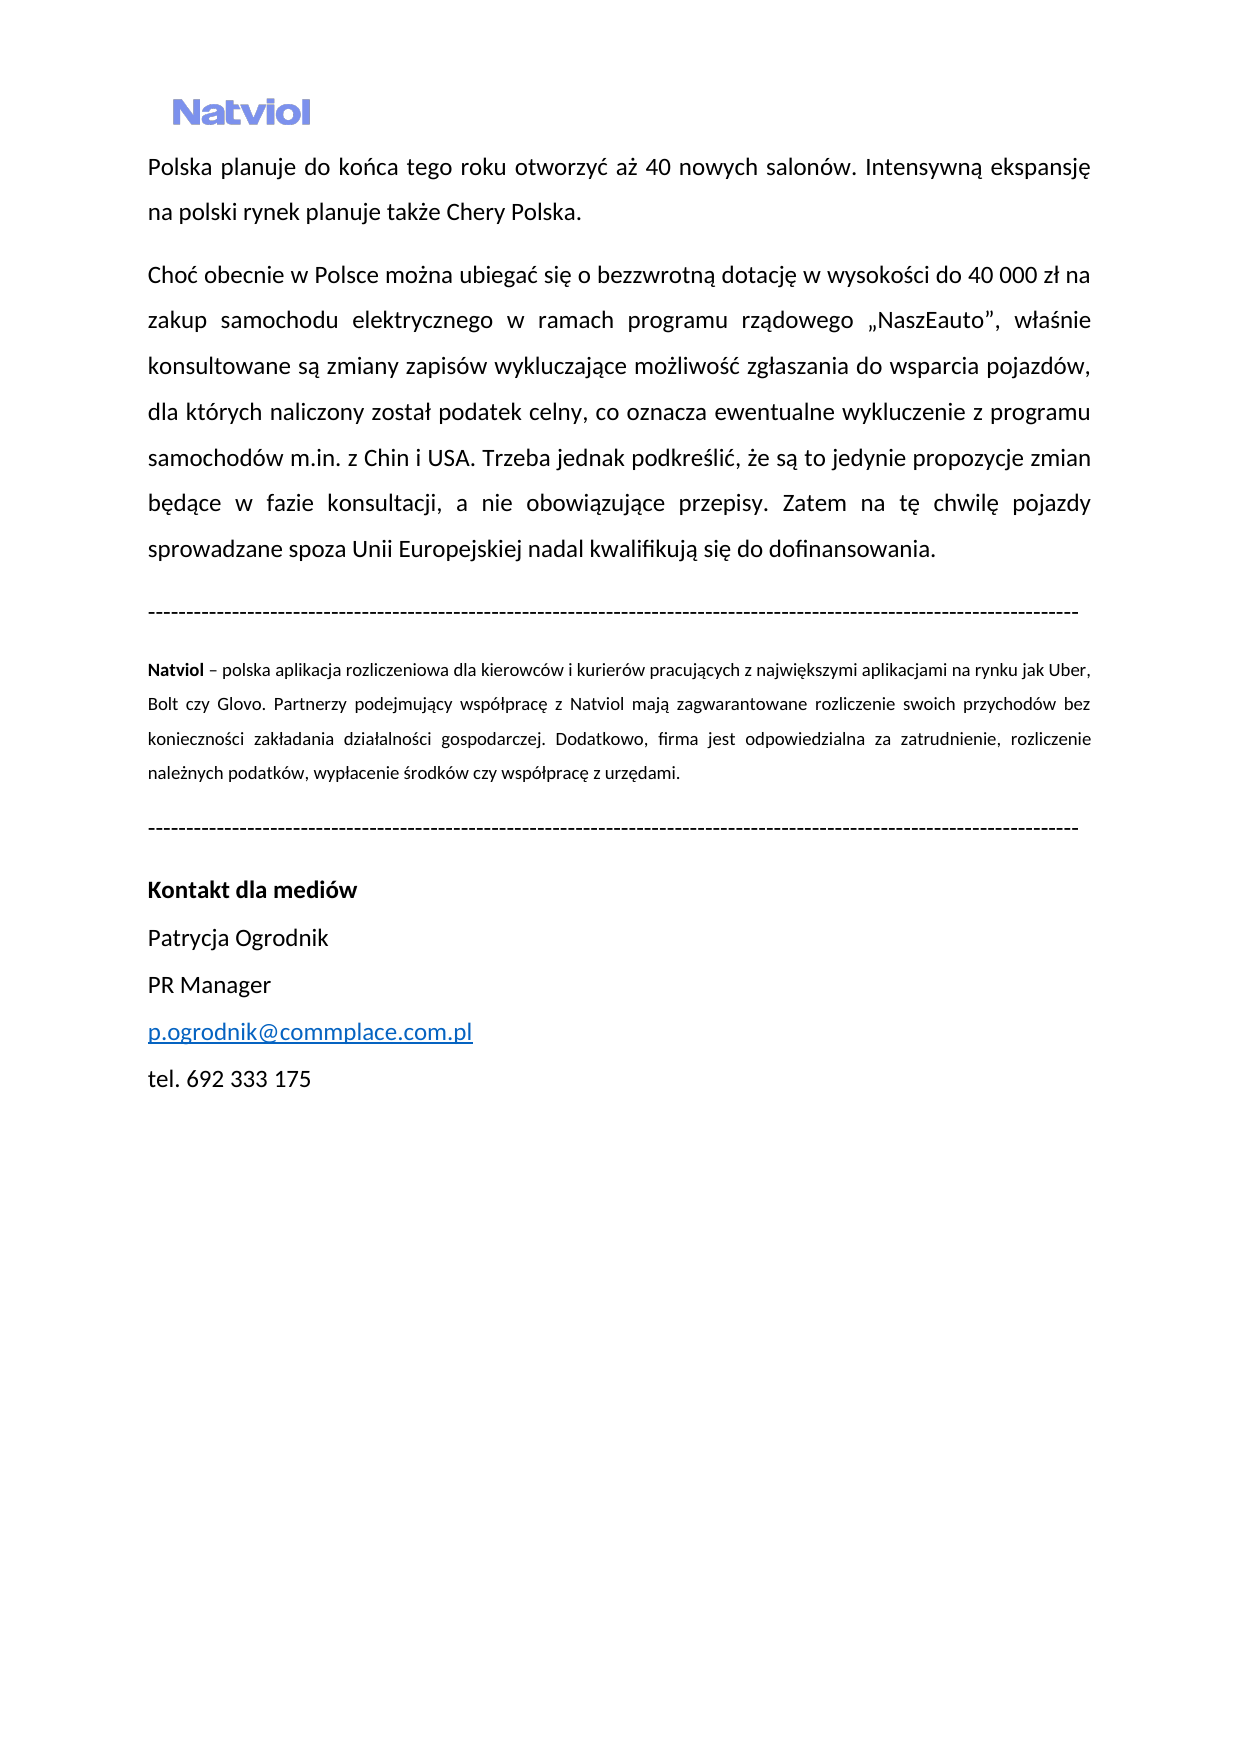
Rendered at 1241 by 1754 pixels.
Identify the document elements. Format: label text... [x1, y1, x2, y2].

text p.ogrodnik@commplace.com.pl [148, 1016, 1093, 1047]
text Natviol – polska aplikacja rozliczeniowa dla kierowców i kurierów pracujących z największymi aplikacjami na rynku jak Uber, Bolt czy Glovo. Partnerzy podejmujący współpracę z Natviol mają zagwarantowane rozliczenie swoich przychodów bez konieczności zakładania działalności gospodarczej. Dodatkowo, firma jest odpowiedzialna za zatrudnienie, rozliczenie należnych podatków, wypłacenie środków czy współpracę z urzędami. [148, 658, 1093, 784]
text PR Manager [148, 969, 1093, 999]
text Choć obecnie w Polsce można ubiegać się o bezzwrotną dotację w wysokości do 40 000 zł na zakup samochodu elektrycznego w ramach programu rządowego „NaszEauto”, właśnie konsultowane są zmiany zapisów wykluczające możliwość zgłaszania do wsparcia pojazdów, dla których naliczony został podatek celny, co oznacza ewentualne wykluczenie z programu samochodów m.in. z Chin i USA. Trzeba jednak podkreślić, że są to jedynie propozycje zmian będące w fazie konsultacji, a nie obowiązujące przepisy. Zatem na tę chwilę pojazdy sprowadzane spoza Unii Europejskiej nadal kwalifikują się do dofinansowania. [148, 259, 1093, 564]
text Kontakt dla mediów [148, 875, 1093, 905]
text -------------------------------------------------------------------------------------------------------------------------- [148, 596, 1093, 626]
text tel. 692 333 175 [148, 1063, 1093, 1094]
text Patrycja Ogrodnik [148, 922, 1093, 952]
picture [147, 73, 336, 151]
text -------------------------------------------------------------------------------------------------------------------------- [148, 812, 1093, 843]
